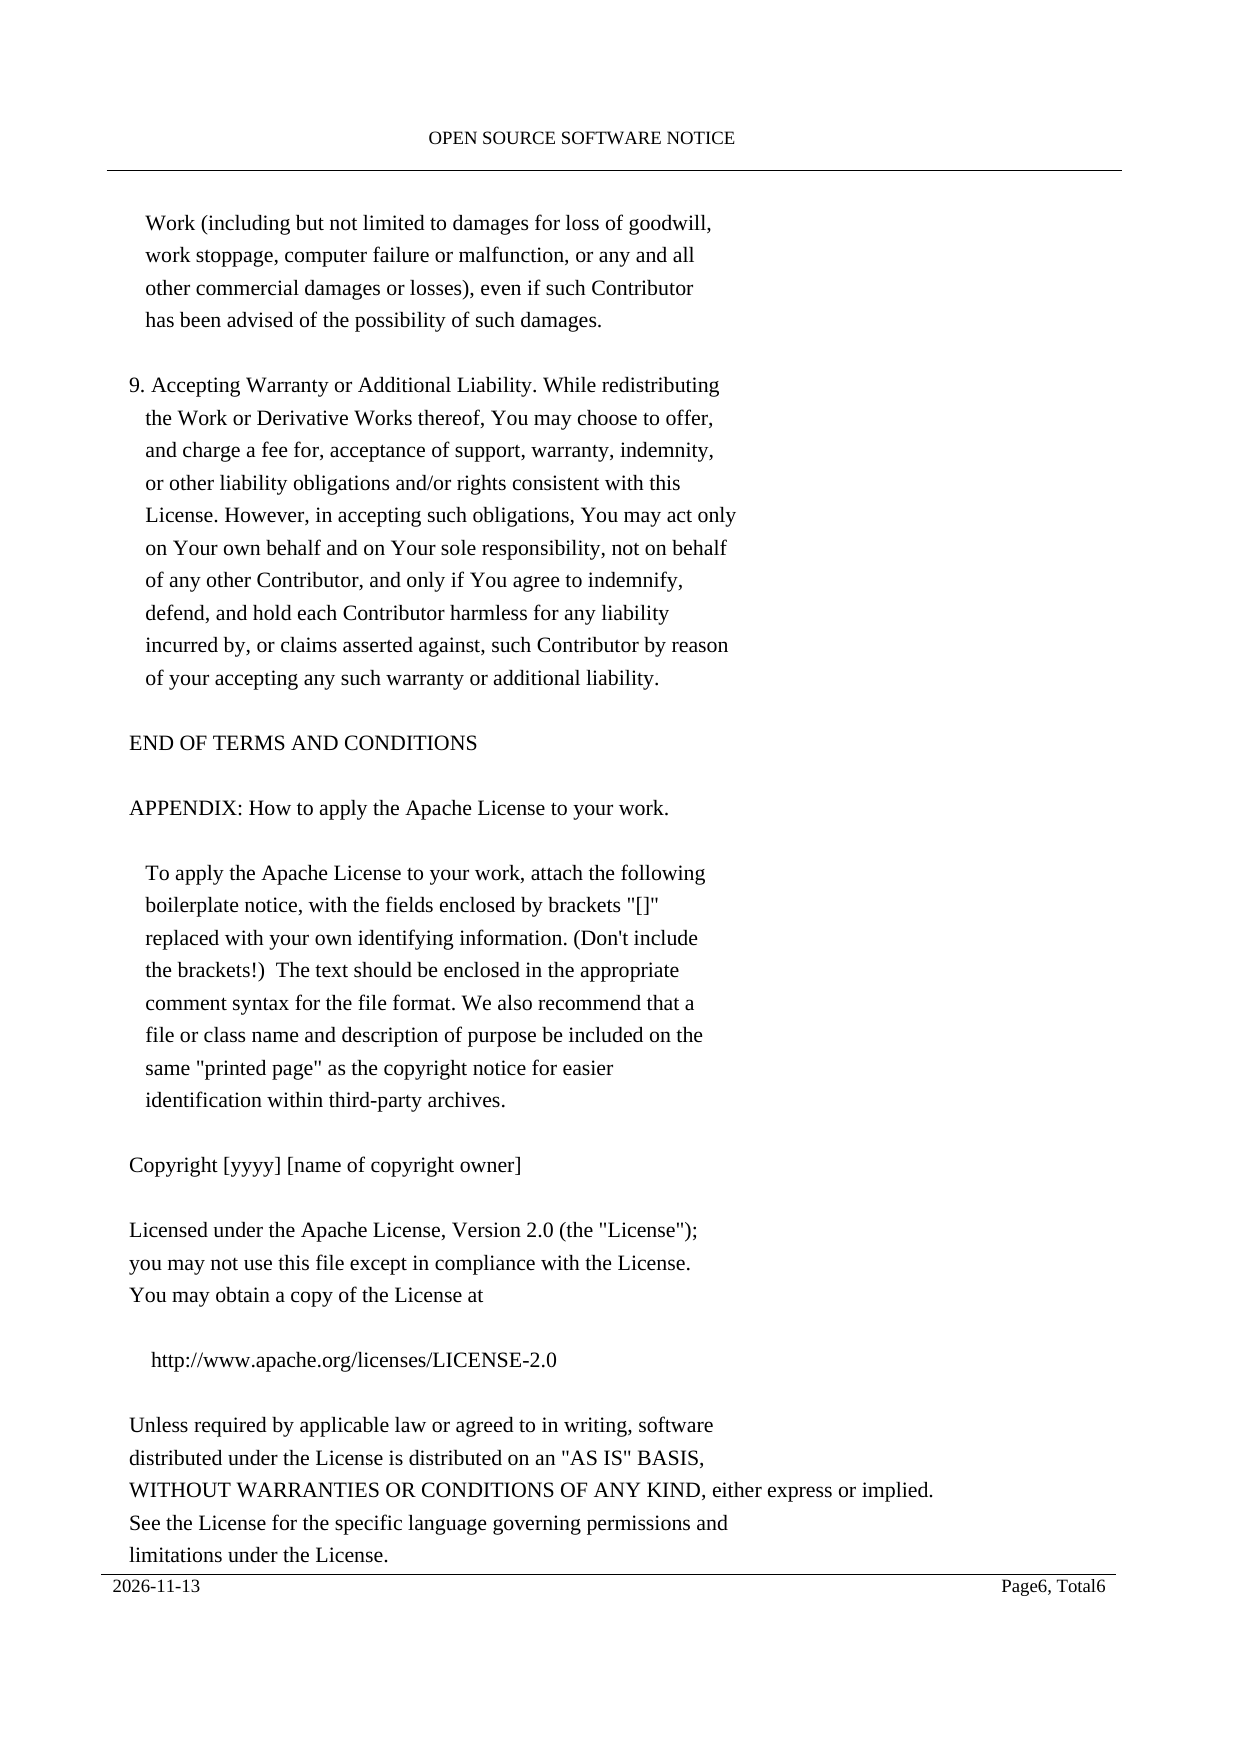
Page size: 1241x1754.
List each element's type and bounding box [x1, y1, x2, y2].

text [112, 206, 1128, 1571]
